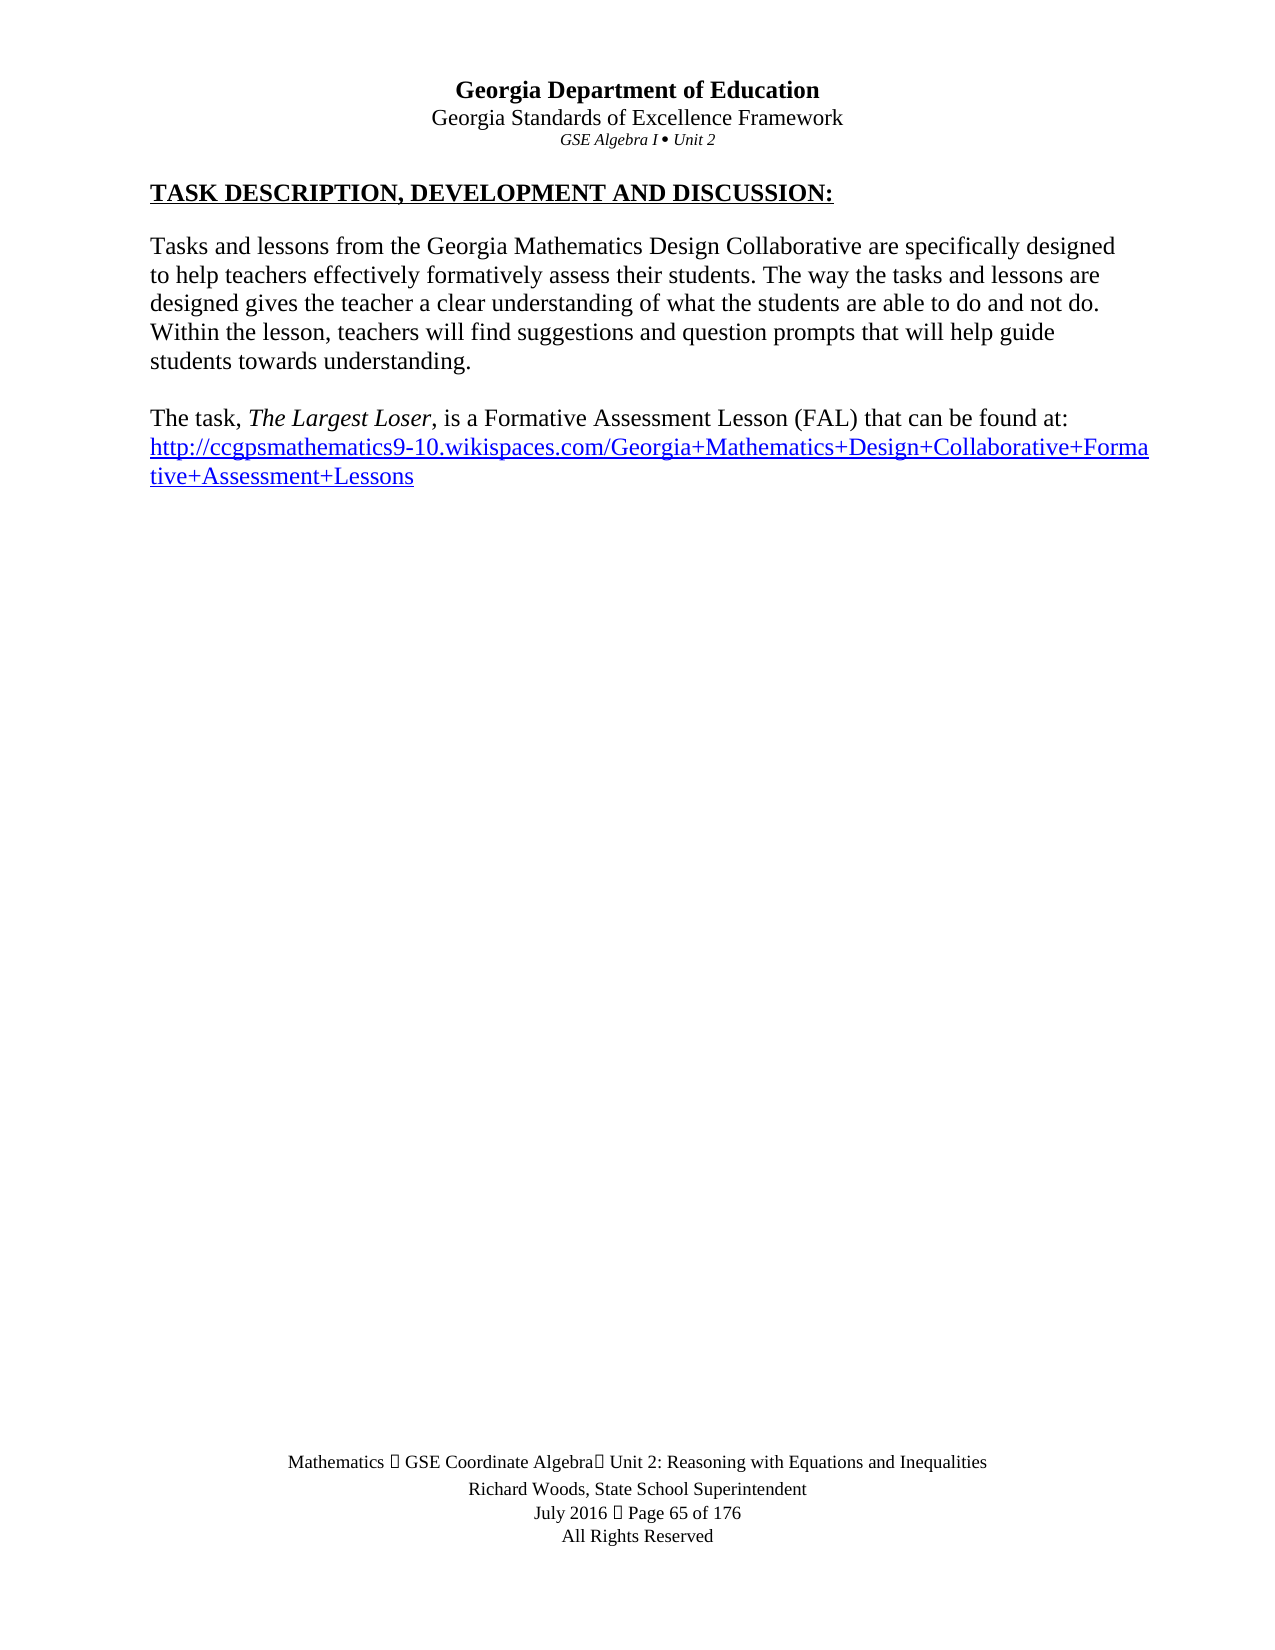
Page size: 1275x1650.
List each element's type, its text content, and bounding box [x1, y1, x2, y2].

text TASK DESCRIPTION, DEVELOPMENT AND DISCUSSION: [150, 178, 1125, 207]
text Tasks and lessons from the Georgia Mathematics Design Collaborative are specifically designed to help teachers effectively formatively assess their students. The way the tasks and lessons are designed gives the teacher a clear understanding of what the students are able to do and not do. Within the lesson, teachers will find suggestions and question prompts that will help guide students towards understanding. [150, 231, 1125, 375]
text The task, The Largest Loser, is a Formative Assessment Lesson (FAL) that can be found at: http://ccgpsmathematics9-10.wikispaces.com/Georgia+Mathematics+Design+Collaborative+Formative+Assessment+Lessons [150, 403, 1153, 490]
